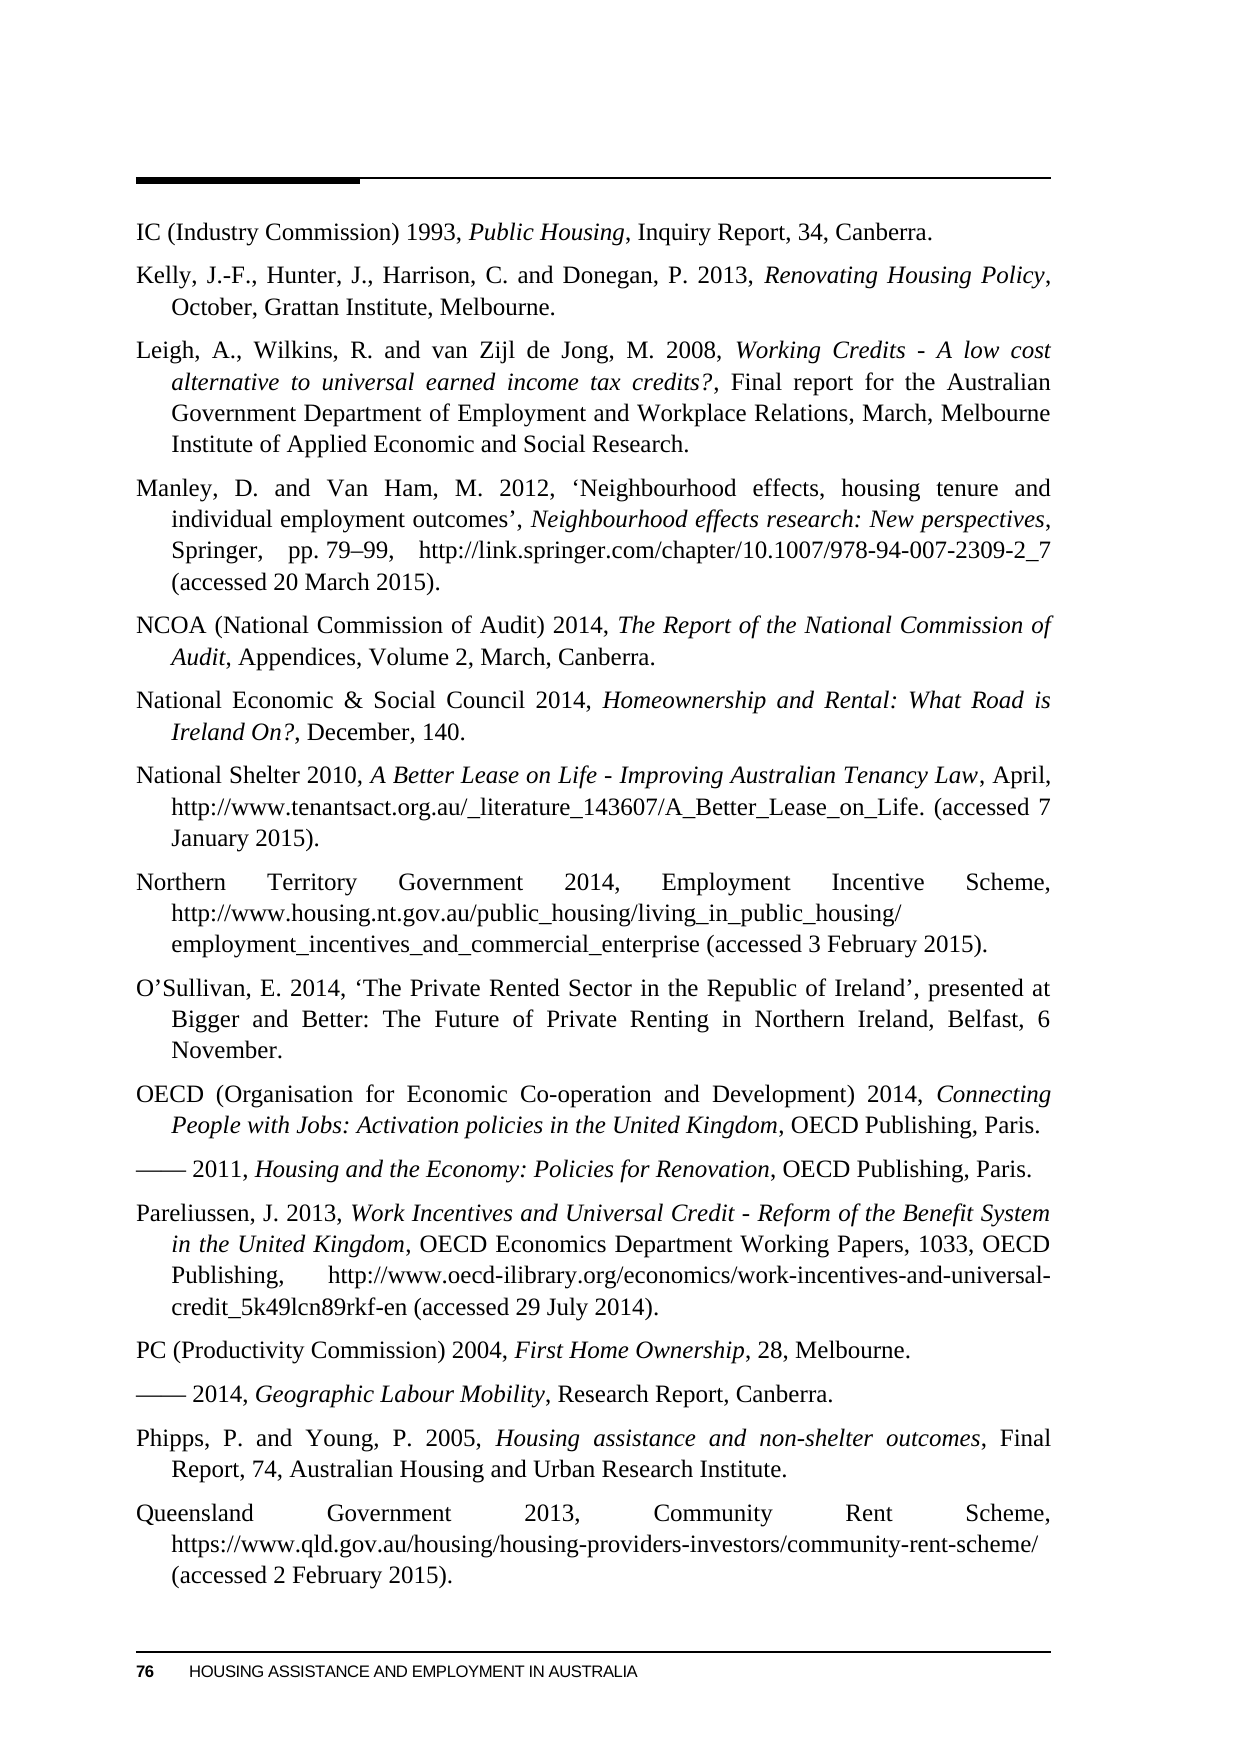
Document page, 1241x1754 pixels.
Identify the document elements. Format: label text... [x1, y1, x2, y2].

text National Economic & Social Council 2014, Homeownership and Rental: What Road is Ireland On?, December, 140. [136, 683, 1051, 746]
text Northern Territory Government 2014, Employment Incentive Scheme, http://www.housing.nt.gov.au/public_housing/living_in_public_housing/employment_incentives_and_commercial_enterprise (accessed 3 February 2015). [136, 864, 1051, 958]
text O’Sullivan, E. 2014, ‘The Private Rented Sector in the Republic of Ireland’, presented at Bigger and Better: The Future of Private Renting in Northern Ireland, Belfast, 6 November. [136, 971, 1051, 1064]
text —— 2014, Geographic Labour Mobility, Research Report, Canberra. [136, 1377, 1051, 1408]
text Kelly, J.-F., Hunter, J., Harrison, C. and Donegan, P. 2013, Renovating Housing Policy, October, Grattan Institute, Melbourne. [136, 258, 1051, 321]
text National Shelter 2010, A Better Lease on Life - Improving Australian Tenancy Law, April, http://www.tenantsact.org.au/_literature_143607/A_Better_Lease_on_Life. (accessed 7 January 2015). [136, 758, 1051, 852]
text Queensland Government 2013, Community Rent Scheme, https://www.qld.gov.au/housing/housing-providers-investors/community-rent-scheme/ (accessed 2 February 2015). [136, 1496, 1051, 1589]
text Pareliussen, J. 2013, Work Incentives and Universal Credit - Reform of the Benefit System in the United Kingdom, OECD Economics Department Working Papers, 1033, OECD Publishing, http://www.oecd-ilibrary.org/economics/work-incentives-and-universal-credit_5k49lcn89rkf-en (accessed 29 July 2014). [136, 1196, 1051, 1321]
text —— 2011, Housing and the Economy: Policies for Renovation, OECD Publishing, Paris. [136, 1152, 1051, 1183]
text NCOA (National Commission of Audit) 2014, The Report of the National Commission of Audit, Appendices, Volume 2, March, Canberra. [136, 608, 1051, 671]
text OECD (Organisation for Economic Co-operation and Development) 2014, Connecting People with Jobs: Activation policies in the United Kingdom, OECD Publishing, Paris. [136, 1077, 1051, 1139]
text Leigh, A., Wilkins, R. and van Zijl de Jong, M. 2008, Working Credits - A low cost alternative to universal earned income tax credits?, Final report for the Australian Government Department of Employment and Workplace Relations, March, Melbourne Institute of Applied Economic and Social Research. [136, 333, 1051, 458]
text Phipps, P. and Young, P. 2005, Housing assistance and non-shelter outcomes, Final Report, 74, Australian Housing and Urban Research Institute. [136, 1421, 1051, 1483]
text PC (Productivity Commission) 2004, First Home Ownership, 28, Melbourne. [136, 1333, 1051, 1364]
text IC (Industry Commission) 1993, Public Housing, Inquiry Report, 34, Canberra. [136, 214, 1051, 246]
text Manley, D. and Van Ham, M. 2012, ‘Neighbourhood effects, housing tenure and individual employment outcomes’, Neighbourhood effects research: New perspectives, Springer, pp. 79–99, http://link.springer.com/chapter/10.1007/978-94-007-2309-2_7 (accessed 20 March 2015). [136, 471, 1051, 596]
